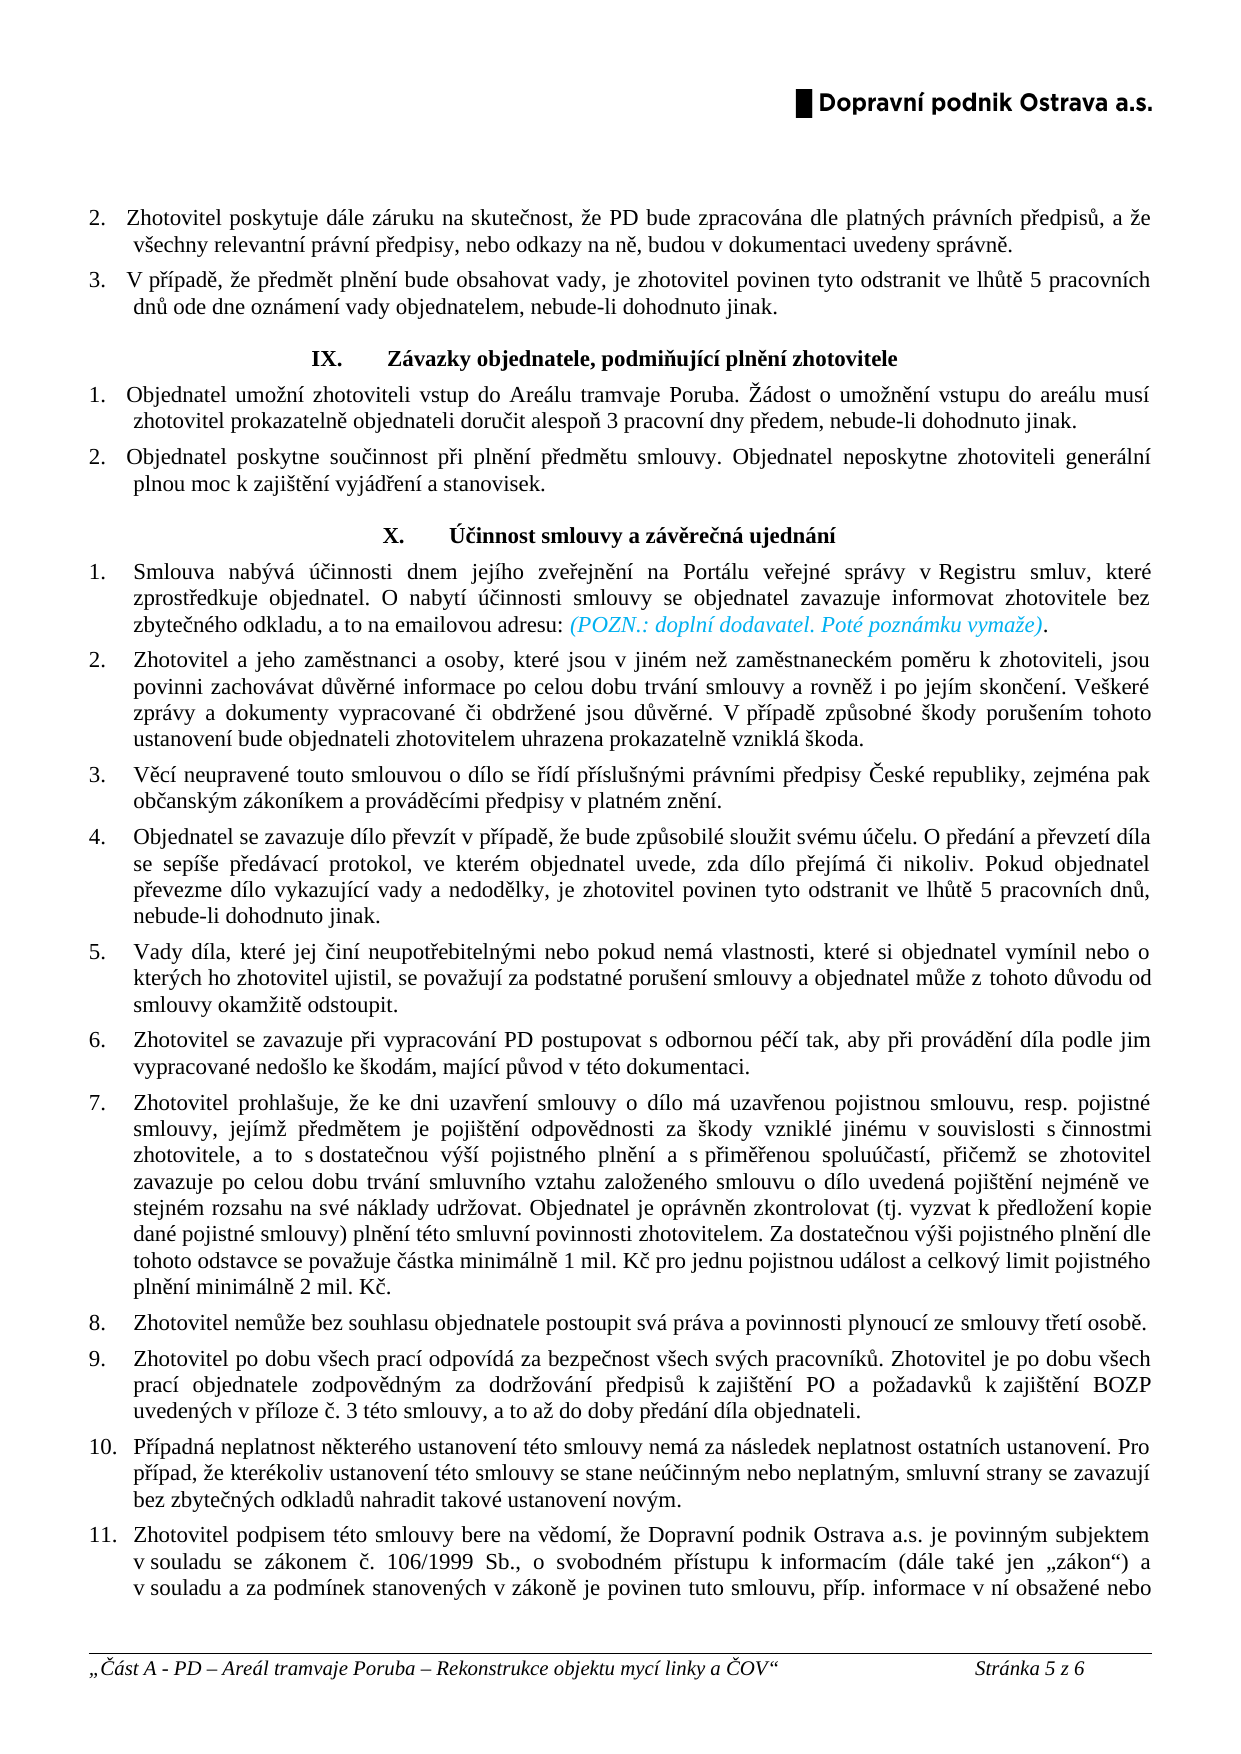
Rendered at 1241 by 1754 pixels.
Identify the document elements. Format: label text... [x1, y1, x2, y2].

list Zhotovitel se zavazuje při vypracování PD postupovat s odbornou péčí tak, aby při provádění díla podle jim vypracované nedošlo ke škodám, mající původ v této dokumentaci. [89, 1027, 1152, 1079]
list Objednatel se zavazuje dílo převzít v případě, že bude způsobilé sloužit svému účelu. O předání a převzetí díla se sepíše předávací protokol, ve kterém objednatel uvede, zda dílo přejímá či nikoliv. Pokud objednatel převezme dílo vykazující vady a nedodělky, je zhotovitel povinen tyto odstranit ve lhůtě 5 pracovních dnů, nebude-li dohodnuto jinak. [89, 823, 1152, 929]
picture [795, 89, 1152, 118]
list Vady díla, které jej činí neupotřebitelnými nebo pokud nemá vlastnosti, které si objednatel vymínil nebo o kterých ho zhotovitel ujistil, se považují za podstatné porušení smlouvy a objednatel může z tohoto důvodu od smlouvy okamžitě odstoupit. [89, 938, 1152, 1017]
list Zhotovitel po dobu všech prací odpovídá za bezpečnost všech svých pracovníků. Zhotovitel je po dobu všech prací objednatele zodpovědným za dodržování předpisů k zajištění PO a požadavků k zajištění BOZP uvedených v příloze č. 3 této smlouvy, a to až do doby předání díla objednateli. [89, 1344, 1152, 1424]
list Účinnost smlouvy a závěrečná ujednání [89, 522, 1152, 549]
list Zhotovitel a jeho zaměstnanci a osoby, které jsou v jiném než zaměstnaneckém poměru k zhotoviteli, jsou povinni zachovávat důvěrné informace po celou dobu trvání smlouvy a rovněž i po jejím skončení. Veškeré zprávy a dokumenty vypracované či obdržené jsou důvěrné. V případě způsobné škody porušením tohoto ustanovení bude objednateli zhotovitelem uhrazena prokazatelně vzniklá škoda. [89, 646, 1152, 752]
list Smlouva nabývá účinnosti dnem jejího zveřejnění na Portálu veřejné správy v Registru smluv, které zprostředkuje objednatel. O nabytí účinnosti smlouvy se objednatel zavazuje informovat zhotovitele bez zbytečného odkladu, a to na emailovou adresu: (POZN.: doplní dodavatel. Poté poznámku vymaže). [89, 558, 1152, 637]
list Objednatel umožní zhotoviteli vstup do Areálu tramvaje Poruba. Žádost o umožnění vstupu do areálu musí zhotovitel prokazatelně objednateli doručit alespoň 3 pracovní dny předem, nebude-li dohodnuto jinak. [89, 381, 1152, 434]
list Zhotovitel poskytuje dále záruku na skutečnost, že PD bude zpracována dle platných právních předpisů, a že všechny relevantní právní předpisy, nebo odkazy na ně, budou v dokumentaci uvedeny správně. [89, 204, 1152, 257]
list V případě, že předmět plnění bude obsahovat vady, je zhotovitel povinen tyto odstranit ve lhůtě 5 pracovních dnů ode dne oznámení vady objednatelem, nebude-li dohodnuto jinak. [89, 266, 1152, 319]
list Případná neplatnost některého ustanovení této smlouvy nemá za následek neplatnost ostatních ustanovení. Pro případ, že kterékoliv ustanovení této smlouvy se stane neúčinným nebo neplatným, smluvní strany se zavazují bez zbytečných odkladů nahradit takové ustanovení novým. [89, 1433, 1152, 1512]
list Věcí neupravené touto smlouvou o dílo se řídí příslušnými právními předpisy České republiky, zejména pak občanským zákoníkem a prováděcími předpisy v platném znění. [89, 761, 1152, 814]
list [89, 1521, 1152, 1601]
list Zhotovitel nemůže bez souhlasu objednatele postoupit svá práva a povinnosti plynoucí ze smlouvy třetí osobě. [89, 1309, 1152, 1335]
list Závazky objednatele, podmiňující plnění zhotovitele [89, 345, 1152, 372]
list Objednatel poskytne součinnost při plnění předmětu smlouvy. Objednatel neposkytne zhotoviteli generální plnou moc k zajištění vyjádření a stanovisek. [89, 443, 1152, 496]
list Zhotovitel prohlašuje, že ke dni uzavření smlouvy o dílo má uzavřenou pojistnou smlouvu, resp. pojistné smlouvy, jejímž předmětem je pojištění odpovědnosti za škody vzniklé jinému v souvislosti s činnostmi zhotovitele, a to s dostatečnou výší pojistného plnění a s přiměřenou spoluúčastí, přičemž se zhotovitel zavazuje po celou dobu trvání smluvního vztahu založeného smlouvu o dílo uvedená pojištění nejméně ve stejném rozsahu na své náklady udržovat. Objednatel je oprávněn zkontrolovat (tj. vyzvat k předložení kopie dané pojistné smlouvy) plnění této smluvní povinnosti zhotovitelem. Za dostatečnou výši pojistného plnění dle tohoto odstavce se považuje částka minimálně 1 mil. Kč pro jednu pojistnou událost a celkový limit pojistného plnění minimálně 2 mil. Kč. [89, 1089, 1152, 1299]
